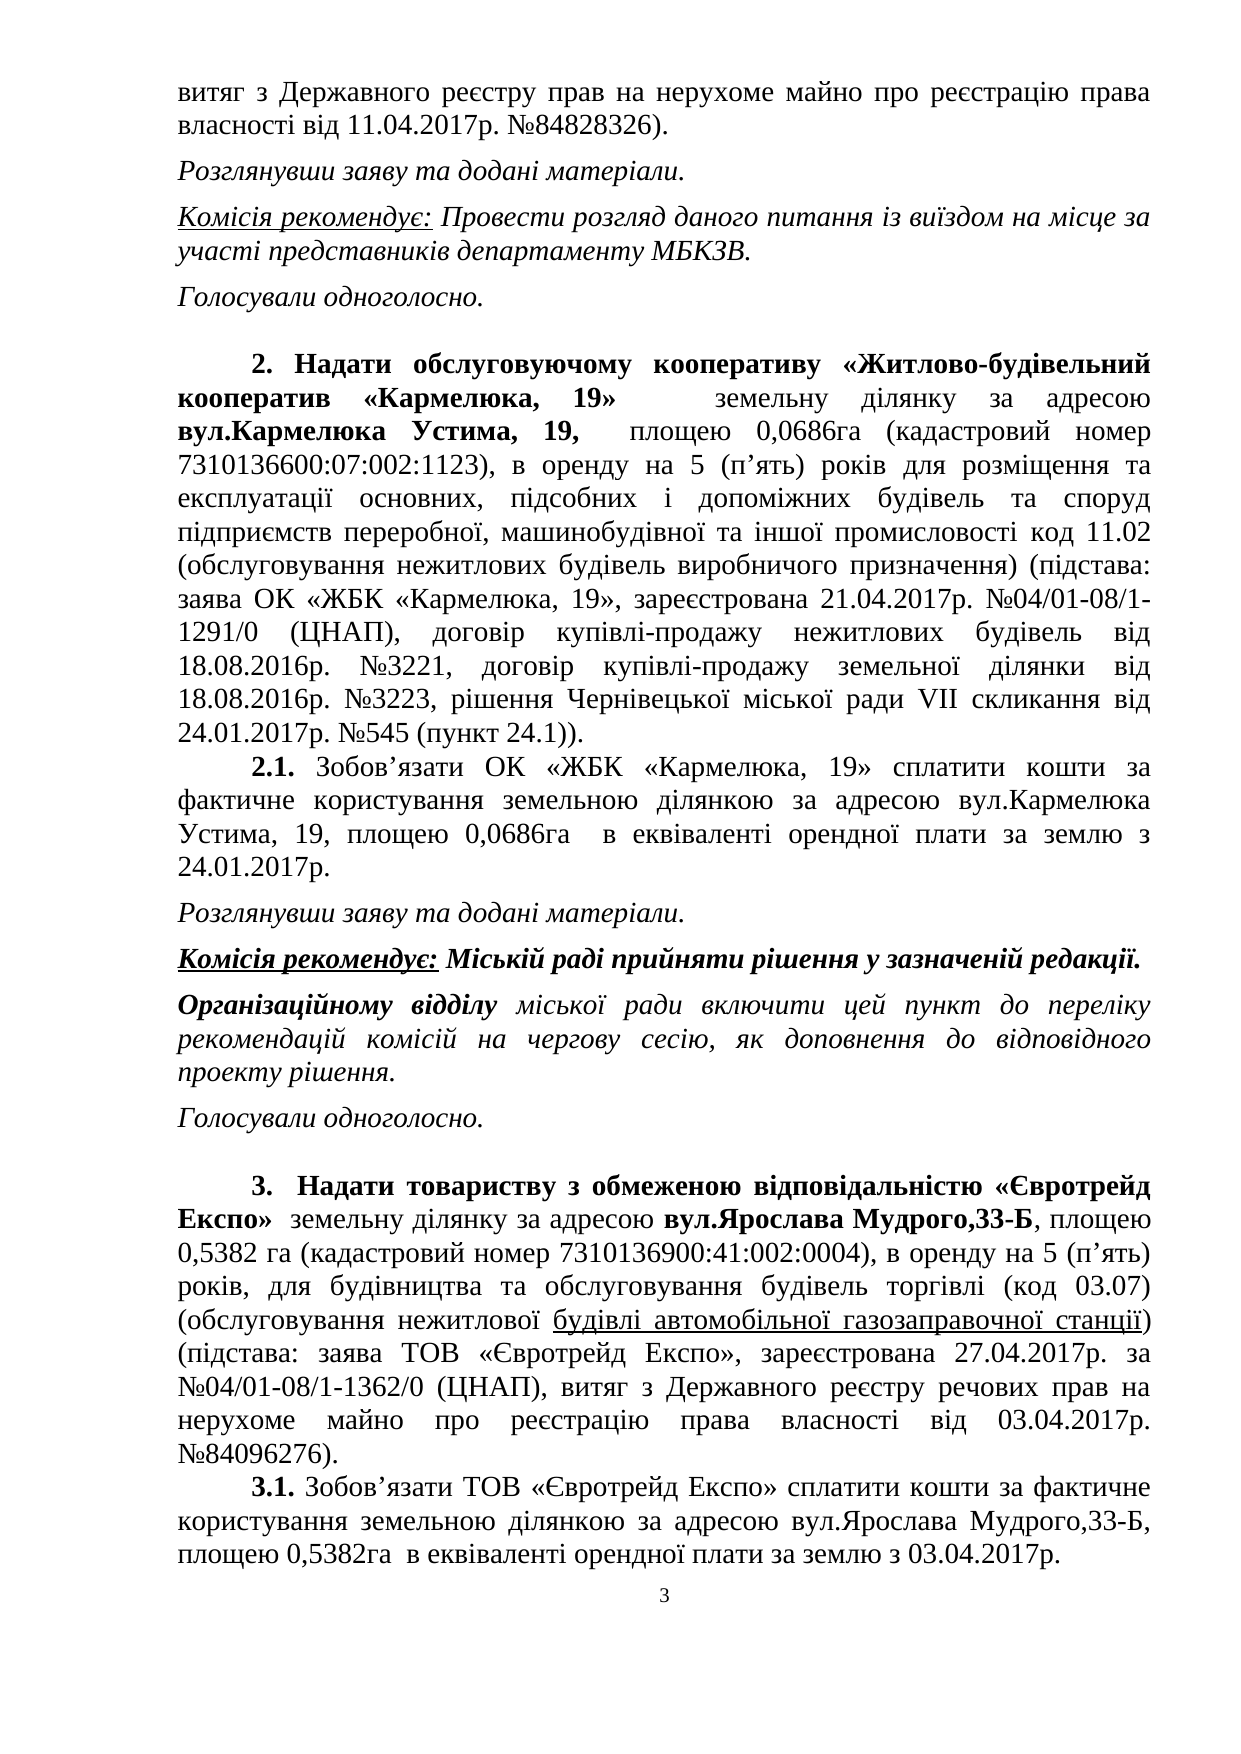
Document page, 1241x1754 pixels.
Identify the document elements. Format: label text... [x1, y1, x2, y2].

text 2. Надати обслуговуючому кооперативу «Житлово-будівельний кооператив «Кармелюка, 19» земельну ділянку за адресою вул.Кармелюка Устима, 19, площею 0,0686га (кадастровий номер 7310136600:07:002:1123), в оренду на 5 (п’ять) років для розміщення та експлуатації основних, підсобних і допоміжних будівель та споруд підприємств переробної, машинобудівної та іншої промисловості код 11.02 (обслуговування нежитлових будівель виробничого призначення) (підстава: заява ОК «ЖБК «Кармелюка, 19», зареєстрована 21.04.2017р. №04/01-08/1-1291/0 (ЦНАП), договір купівлі-продажу нежитлових будівель від 18.08.2016р. №3221, договір купівлі-продажу земельної ділянки від 18.08.2016р. №3223, рішення Чернівецької міської ради VІІ скликання від 24.01.2017р. №545 (пункт 24.1)). [177, 514, 1152, 749]
text 2.1. Зобов’язати ОК «ЖБК «Кармелюка, 19» сплатити кошти за фактичне користування земельною ділянкою за адресою вул.Кармелюка Устима, 19, площею 0,0686га в еквіваленті орендної плати за землю з 24.01.2017р. [177, 749, 1152, 883]
text Розглянувши заяву та додані матеріали. [177, 153, 1152, 187]
text 2. Надати обслуговуючому кооперативу «Житлово-будівельний кооператив «Кармелюка, 19» земельну ділянку за адресою вул.Кармелюка Устима, 19, площею 0,0686га (кадастровий номер 7310136600:07:002:1123), в оренду на 5 (п’ять) років для розміщення та експлуатації основних, підсобних і допоміжних будівель та споруд підприємств переробної, машинобудівної та іншої промисловості код 11.02 (обслуговування нежитлових будівель виробничого призначення) (підстава: заява ОК «ЖБК «Кармелюка, 19», зареєстрована 21.04.2017р. №04/01-08/1-1291/0 (ЦНАП), договір купівлі-продажу нежитлових будівель від 18.08.2016р. №3221, договір купівлі-продажу земельної ділянки від 18.08.2016р. №3223, рішення Чернівецької міської ради VІІ скликання від 24.01.2017р. №545 (пункт 24.1)). [177, 346, 1152, 480]
text Голосували одноголосно. [177, 1101, 1152, 1134]
text Голосували одноголосно. [177, 279, 1152, 313]
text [177, 74, 1152, 141]
text Розглянувши заяву та додані матеріали. [177, 895, 1152, 929]
text 3.1. Зобов’язати ТОВ «Євротрейд Експо» сплатити кошти за фактичне користування земельною ділянкою за адресою вул.Ярослава Мудрого,33-Б, площею 0,5382га в еквіваленті орендної плати за землю з 03.04.2017р. [177, 1469, 1152, 1570]
text Комісія рекомендує: Міській раді прийняти рішення у зазначеній редакції. [177, 941, 1152, 975]
text Комісія рекомендує: Провести розгляд даного питання із виїздом на місце за участі представників департаменту МБКЗВ. [177, 199, 1152, 267]
text 3. Надати товариству з обмеженою відповідальністю «Євротрейд Експо» земельну ділянку за адресою вул.Ярослава Мудрого,33-Б, площею 0,5382 га (кадастровий номер 7310136900:41:002:0004), в оренду на 5 (п’ять) років, для будівництва та обслуговування будівель торгівлі (код 03.07) (обслуговування нежитлової будівлі автомобільної газозаправочної станції) (підстава: заява ТОВ «Євротрейд Експо», зареєстрована 27.04.2017р. за №04/01-08/1-1362/0 (ЦНАП), витяг з Державного реєстру речових прав на нерухоме майно про реєстрацію права власності від 03.04.2017р. №84096276). [177, 1168, 1152, 1469]
text Організаційному відділу міської ради включити цей пункт до переліку рекомендацій комісій на чергову сесію, як доповнення до відповідного проекту рішення. [177, 987, 1152, 1088]
